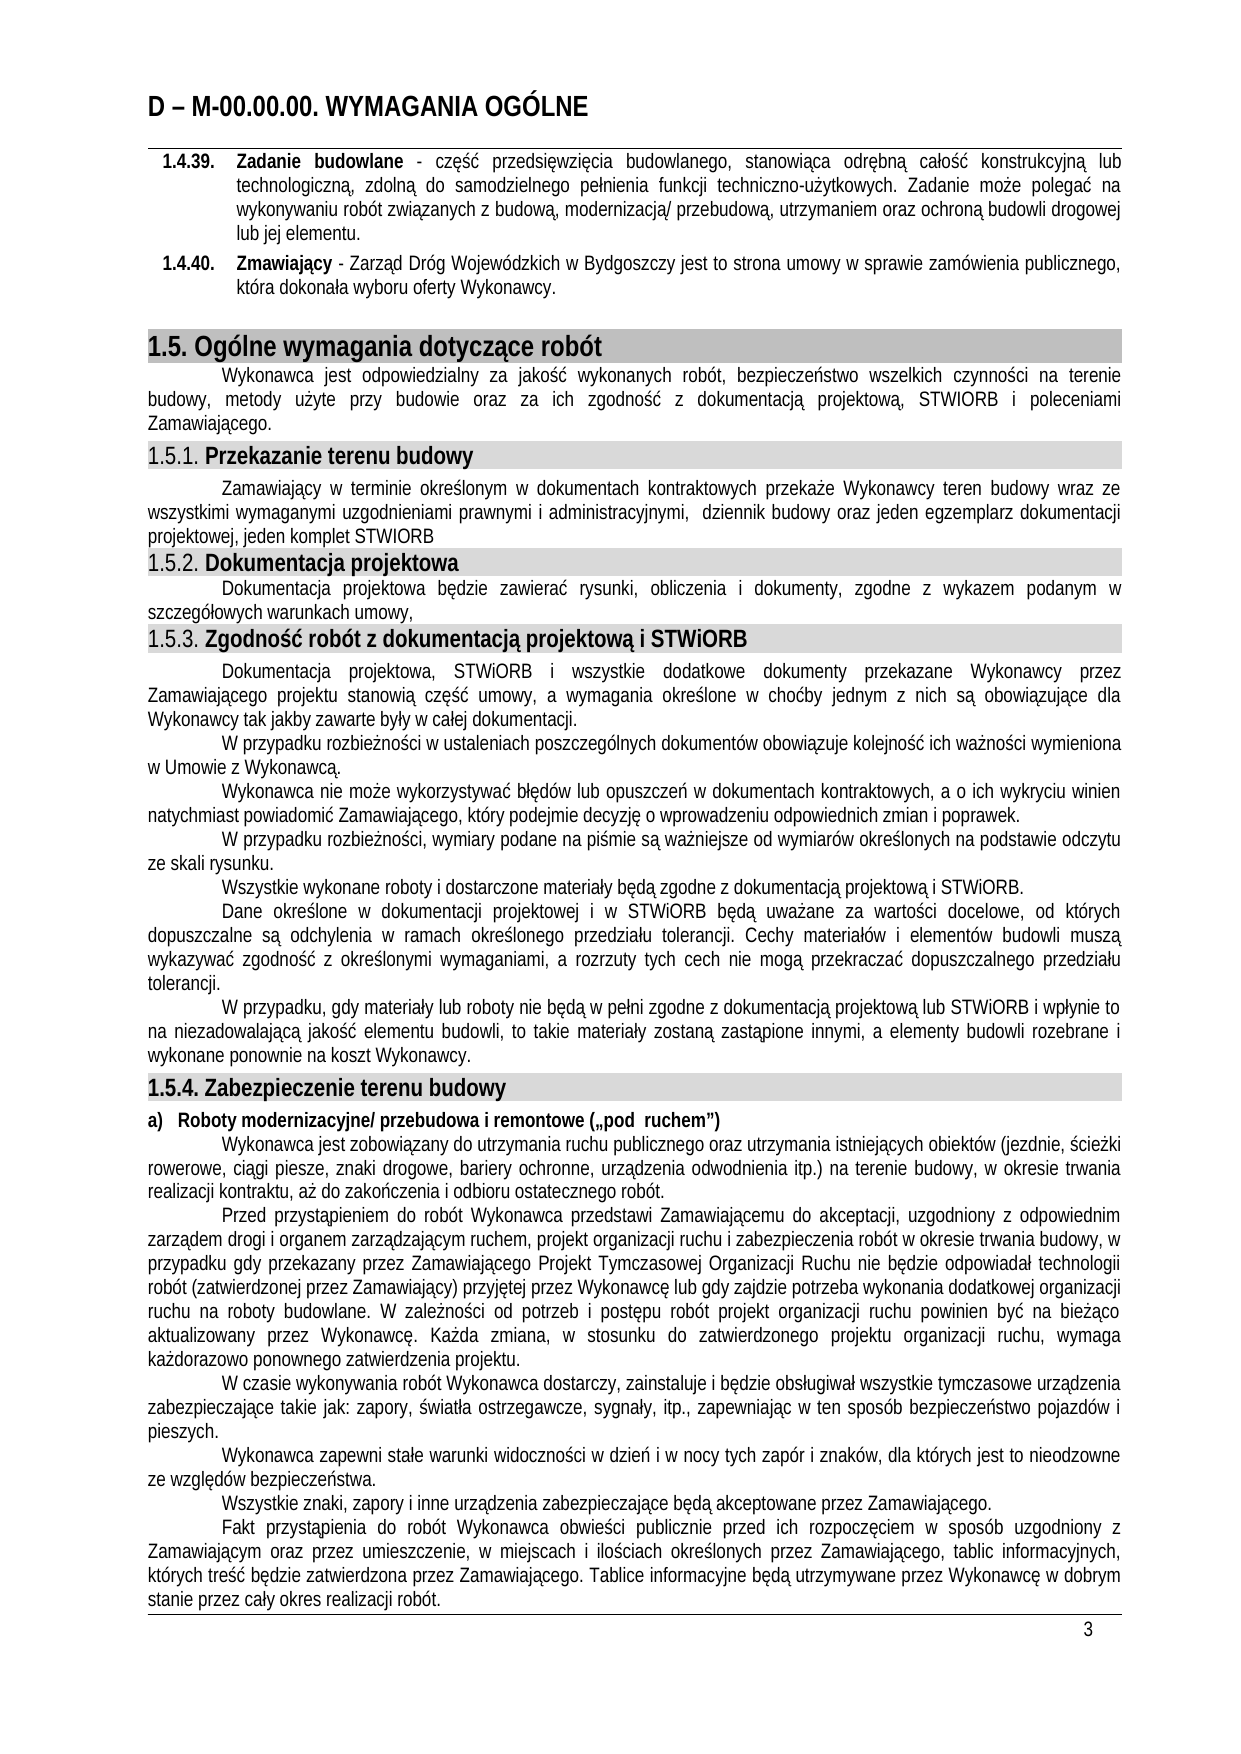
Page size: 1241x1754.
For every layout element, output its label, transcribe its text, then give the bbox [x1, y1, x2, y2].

text Wszystkie wykonane roboty i dostarczone materiały będą zgodne z dokumentacją projektową i STWiORB. [148, 875, 1122, 899]
text 1.4.39. Zadanie budowlane - część przedsięwzięcia budowlanego, stanowiąca odrębną całość konstrukcyjną lub technologiczną, zdolną do samodzielnego pełnienia funkcji techniczno-użytkowych. Zadanie może polegać na wykonywaniu robót związanych z budową, modernizacją/ przebudową, utrzymaniem oraz ochroną budowli drogowej lub jej elementu. [162, 149, 1122, 245]
text W przypadku rozbieżności, wymiary podane na piśmie są ważniejsze od wymiarów określonych na podstawie odczytu ze skali rysunku. [148, 827, 1122, 875]
text Wykonawca zapewni stałe warunki widoczności w dzień i w nocy tych zapór i znaków, dla których jest to nieodzowne ze względów bezpieczeństwa. [148, 1443, 1122, 1491]
text 1.4.40. Zmawiający - Zarząd Dróg Wojewódzkich w Bydgoszczy jest to strona umowy w sprawie zamówienia publicznego, która dokonała wyboru oferty Wykonawcy. [162, 251, 1122, 299]
text Wszystkie znaki, zapory i inne urządzenia zabezpieczające będą akceptowane przez Zamawiającego. [148, 1491, 1122, 1515]
text Dokumentacja projektowa, STWiORB i wszystkie dodatkowe dokumenty przekazane Wykonawcy przez Zamawiającego projektu stanowią część umowy, a wymagania określone w choćby jednym z nich są obowiązujące dla Wykonawcy tak jakby zawarte były w całej dokumentacji. [148, 659, 1122, 731]
subtitle 1.5.4. Zabezpieczenie terenu budowy [148, 1073, 1122, 1101]
subtitle 1.5.3. Zgodność robót z dokumentacją projektową i STWiORB [148, 624, 1122, 653]
text W przypadku rozbieżności w ustaleniach poszczególnych dokumentów obowiązuje kolejność ich ważności wymieniona w Umowie z Wykonawcą. [148, 731, 1122, 779]
text Dane określone w dokumentacji projektowej i w STWiORB będą uważane za wartości docelowe, od których dopuszczalne są odchylenia w ramach określonego przedziału tolerancji. Cechy materiałów i elementów budowli muszą wykazywać zgodność z określonymi wymaganiami, a rozrzuty tych cech nie mogą przekraczać dopuszczalnego przedziału tolerancji. [148, 899, 1122, 994]
subtitle 1.5.1. Przekazanie terenu budowy [148, 441, 1122, 469]
text Wykonawca jest zobowiązany do utrzymania ruchu publicznego oraz utrzymania istniejących obiektów (jezdnie, ścieżki rowerowe, ciągi piesze, znaki drogowe, bariery ochronne, urządzenia odwodnienia itp.) na terenie budowy, w okresie trwania realizacji kontraktu, aż do zakończenia i odbioru ostatecznego robót. [148, 1132, 1122, 1203]
text Przed przystąpieniem do robót Wykonawca przedstawi Zamawiającemu do akceptacji, uzgodniony z odpowiednim zarządem drogi i organem zarządzającym ruchem, projekt organizacji ruchu i zabezpieczenia robót w okresie trwania budowy, w przypadku gdy przekazany przez Zamawiającego Projekt Tymczasowej Organizacji Ruchu nie będzie odpowiadał technologii robót (zatwierdzonej przez Zamawiający) przyjętej przez Wykonawcę lub gdy zajdzie potrzeba wykonania dodatkowej organizacji ruchu na roboty budowlane. W zależności od potrzeb i postępu robót projekt organizacji ruchu powinien być na bieżąco aktualizowany przez Wykonawcę. Każda zmiana, w stosunku do zatwierdzonego projektu organizacji ruchu, wymaga każdorazowo ponownego zatwierdzenia projektu. [148, 1203, 1122, 1371]
subtitle 1.5. Ogólne wymagania dotyczące robót [148, 329, 1122, 363]
text Dokumentacja projektowa będzie zawierać rysunki, obliczenia i dokumenty, zgodne z wykazem podanym w szczegółowych warunkach umowy, [148, 576, 1122, 624]
list Roboty modernizacyjne/ przebudowa i remontowe („pod ruchem”) [148, 1108, 1122, 1132]
text W czasie wykonywania robót Wykonawca dostarczy, zainstaluje i będzie obsługiwał wszystkie tymczasowe urządzenia zabezpieczające takie jak: zapory, światła ostrzegawcze, sygnały, itp., zapewniając w ten sposób bezpieczeństwo pojazdów i pieszych. [148, 1371, 1122, 1443]
text Wykonawca nie może wykorzystywać błędów lub opuszczeń w dokumentach kontraktowych, a o ich wykryciu winien natychmiast powiadomić Zamawiającego, który podejmie decyzję o wprowadzeniu odpowiednich zmian i poprawek. [148, 779, 1122, 827]
text Wykonawca jest odpowiedzialny za jakość wykonanych robót, bezpieczeństwo wszelkich czynności na terenie budowy, metody użyte przy budowie oraz za ich zgodność z dokumentacją projektową, STWIORB i poleceniami Zamawiającego. [148, 363, 1122, 435]
text W przypadku, gdy materiały lub roboty nie będą w pełni zgodne z dokumentacją projektową lub STWiORB i wpłynie to na niezadowalającą jakość elementu budowli, to takie materiały zostaną zastąpione innymi, a elementy budowli rozebrane i wykonane ponownie na koszt Wykonawcy. [148, 994, 1122, 1066]
subtitle 1.5.2. Dokumentacja projektowa [148, 548, 1122, 576]
text Zamawiający w terminie określonym w dokumentach kontraktowych przekaże Wykonawcy teren budowy wraz ze wszystkimi wymaganymi uzgodnieniami prawnymi i administracyjnymi, dziennik budowy oraz jeden egzemplarz dokumentacji projektowej, jeden komplet STWIORB [148, 476, 1122, 548]
text Fakt przystąpienia do robót Wykonawca obwieści publicznie przed ich rozpoczęciem w sposób uzgodniony z Zamawiającym oraz przez umieszczenie, w miejscach i ilościach określonych przez Zamawiającego, tablic informacyjnych, których treść będzie zatwierdzona przez Zamawiającego. Tablice informacyjne będą utrzymywane przez Wykonawcę w dobrym stanie przez cały okres realizacji robót. [148, 1515, 1122, 1611]
